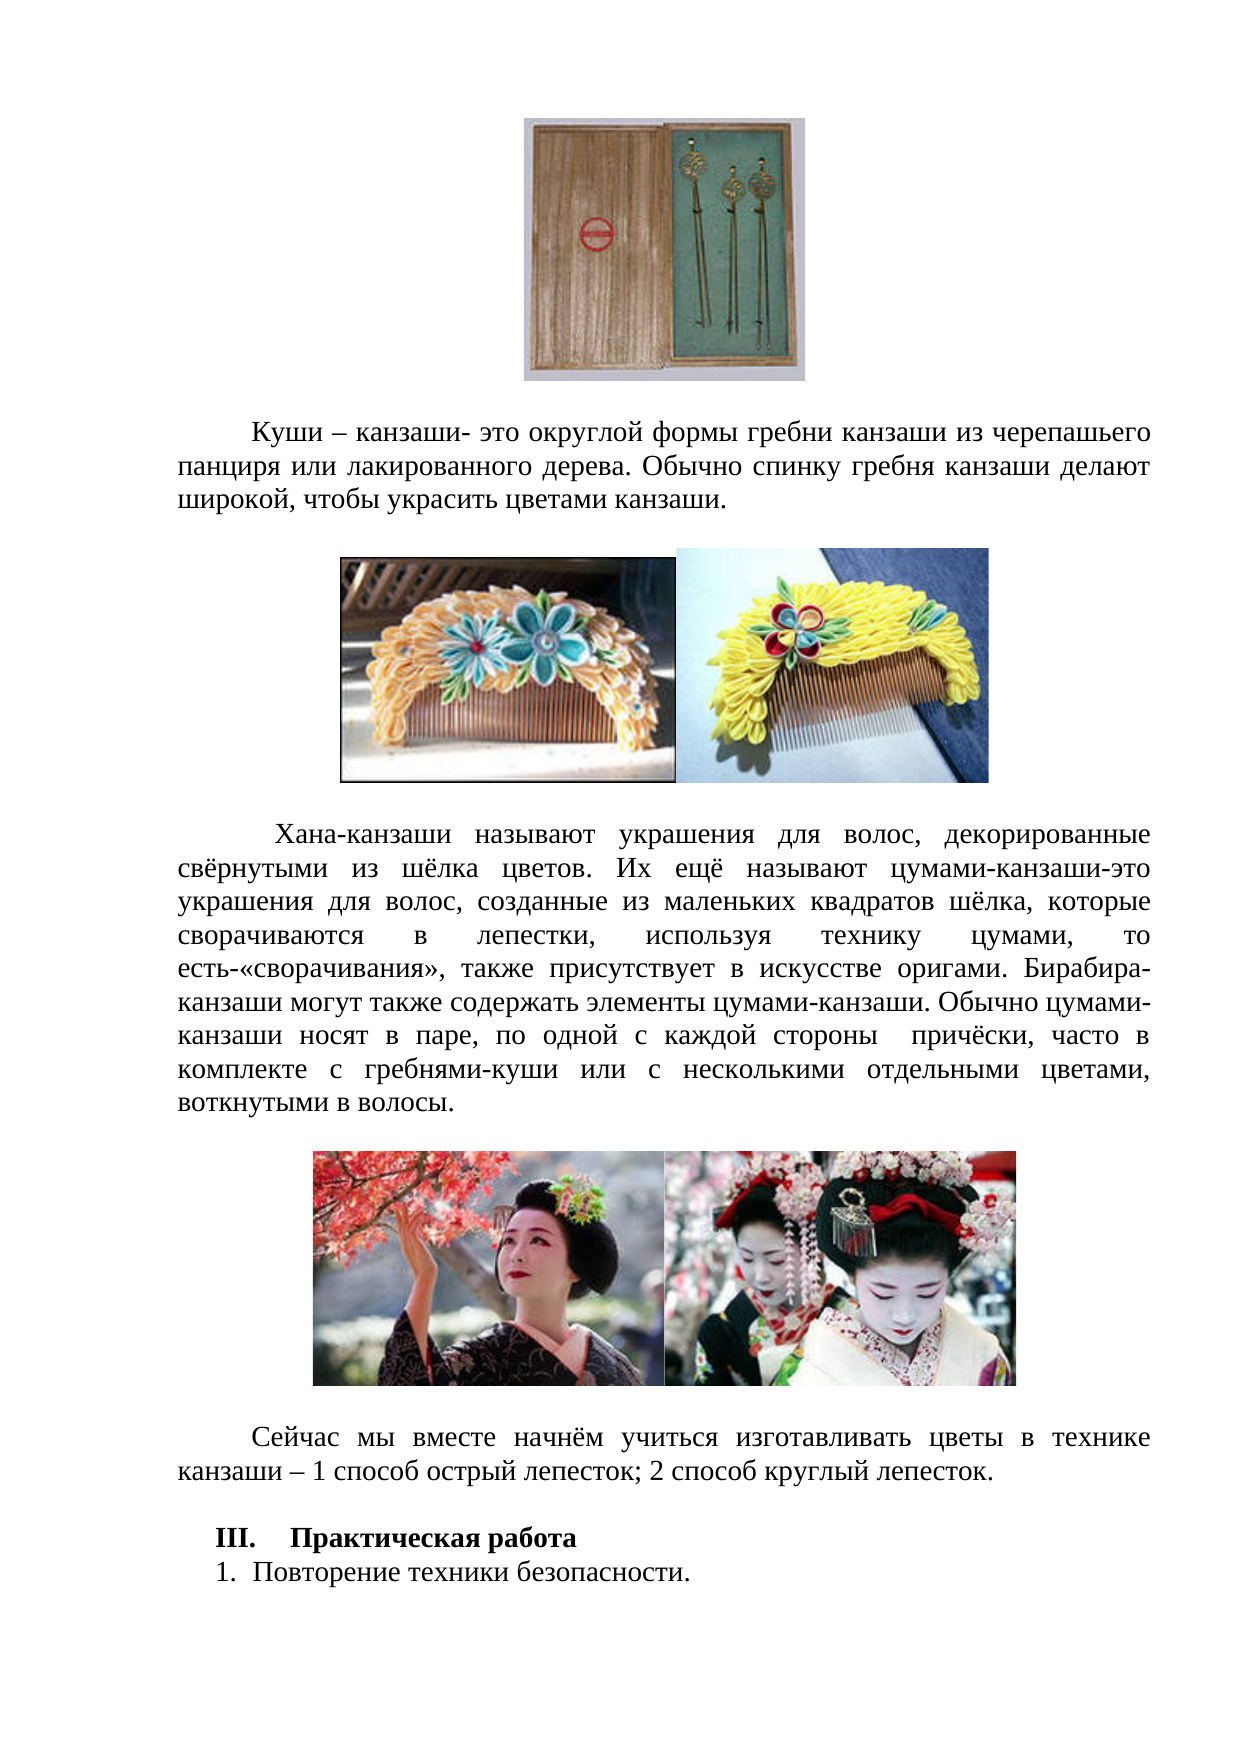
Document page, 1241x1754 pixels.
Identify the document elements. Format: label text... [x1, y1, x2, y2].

text Сейчас мы вместе начнём учиться изготавливать цветы в технике канзаши – 1 способ острый лепесток; 2 способ круглый лепесток. [177, 1419, 1152, 1487]
picture [523, 118, 805, 381]
text Куши – канзаши- это округлой формы гребни канзаши из черепашьего панциря или лакированного дерева. Обычно спинку гребня канзаши делают широкой, чтобы украсить цветами канзаши. [177, 414, 1152, 515]
picture [340, 548, 989, 783]
list Практическая работа [215, 1520, 1152, 1554]
picture [312, 1151, 1017, 1386]
text Хана-канзаши называют украшения для волос, декорированные свёрнутыми из шёлка цветов. Их ещё называют цумами-канзаши-это украшения для волос, созданные из маленьких квадратов шёлка, которые сворачиваются в лепестки, используя технику цумами, то есть-«сворачивания», также присутствует в искусстве оригами. Бирабира-канзаши могут также содержать элементы цумами-канзаши. Обычно цумами-канзаши носят в паре, по одной с каждой стороны причёски, часто в комплекте с гребнями-куши или с несколькими отдельными цветами, воткнутыми в волосы. [177, 816, 1152, 1118]
list Повторение техники безопасности. [215, 1554, 1152, 1587]
